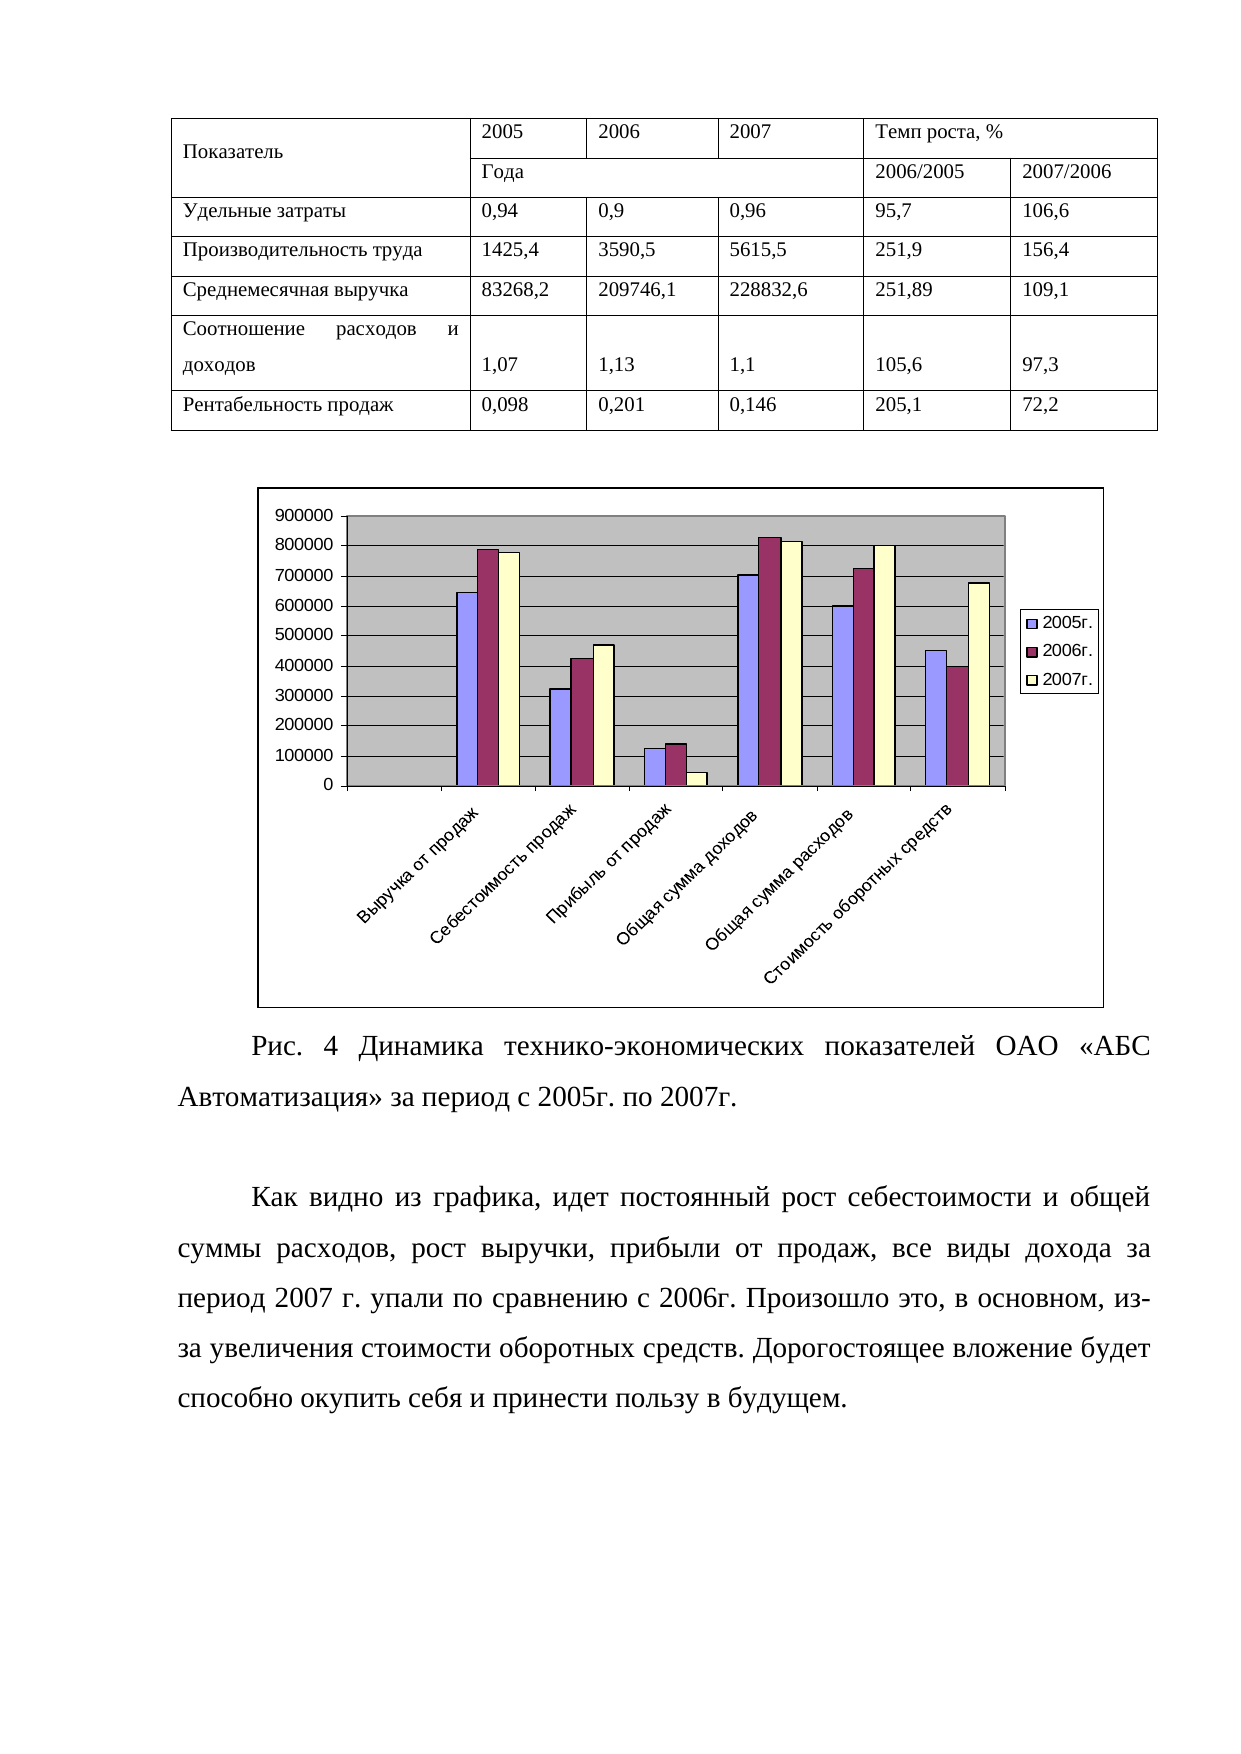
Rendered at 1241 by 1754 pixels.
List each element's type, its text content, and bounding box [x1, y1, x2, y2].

table_cell 0,96 [719, 198, 863, 236]
table_cell 105,6 [864, 316, 1010, 390]
table_cell 1,07 [471, 316, 586, 390]
table_cell 0,9 [587, 198, 718, 236]
text Как видно из графика, идет постоянный рост себестоимости и общей суммы расходов, рост выручки, прибыли от продаж, все виды дохода за период . упали по сравнению с 2006г. Произошло это, в основном, из-за увеличения стоимости оборотных средств. Дорогостоящее вложение будет способно окупить себя и принести пользу в будущем. [177, 1179, 1152, 1414]
table_cell 83268,2 [471, 277, 586, 315]
table_cell 97,3 [1011, 316, 1157, 390]
table_cell 1,1 [719, 316, 863, 390]
table_cell 205,1 [864, 391, 1010, 430]
table_cell 5615,5 [719, 237, 863, 276]
table_cell 1,13 [587, 316, 718, 390]
table_cell 156,4 [1011, 237, 1157, 276]
table_cell 251,9 [864, 237, 1010, 276]
table_cell Производительность труда [172, 237, 470, 276]
table_cell 109,1 [1011, 277, 1157, 315]
table_cell 1425,4 [471, 237, 586, 276]
table_header Показатель [172, 119, 470, 197]
table_cell 251,89 [864, 277, 1010, 315]
table_cell 95,7 [864, 198, 1010, 236]
table_cell 0,94 [471, 198, 586, 236]
table_cell 209746,1 [587, 277, 718, 315]
table_cell 2007/2006 [1011, 159, 1157, 197]
table_header 2007 [719, 119, 863, 157]
text Рис. 4 Динамика технико-экономических показателей ОАО «АБС Автоматизация» за период с 2005г. по 2007г. [177, 1028, 1152, 1112]
table_cell Рентабельность продаж [172, 391, 470, 430]
table_header 2005 [471, 119, 586, 157]
table_cell Года [471, 159, 863, 197]
table_cell Среднемесячная выручка [172, 277, 470, 315]
table_cell 0,098 [471, 391, 586, 430]
table_cell 2006/2005 [864, 159, 1010, 197]
table_cell 0,201 [587, 391, 718, 430]
table_cell 106,6 [1011, 198, 1157, 236]
table_cell 72,2 [1011, 391, 1157, 430]
table_cell 3590,5 [587, 237, 718, 276]
table_header Темп роста, % [864, 119, 1157, 157]
table_cell Соотношение расходов и доходов [172, 316, 470, 390]
table_header 2006 [587, 119, 718, 157]
table_cell 0,146 [719, 391, 863, 430]
table_cell Удельные затраты [172, 198, 470, 236]
table_cell 228832,6 [719, 277, 863, 315]
